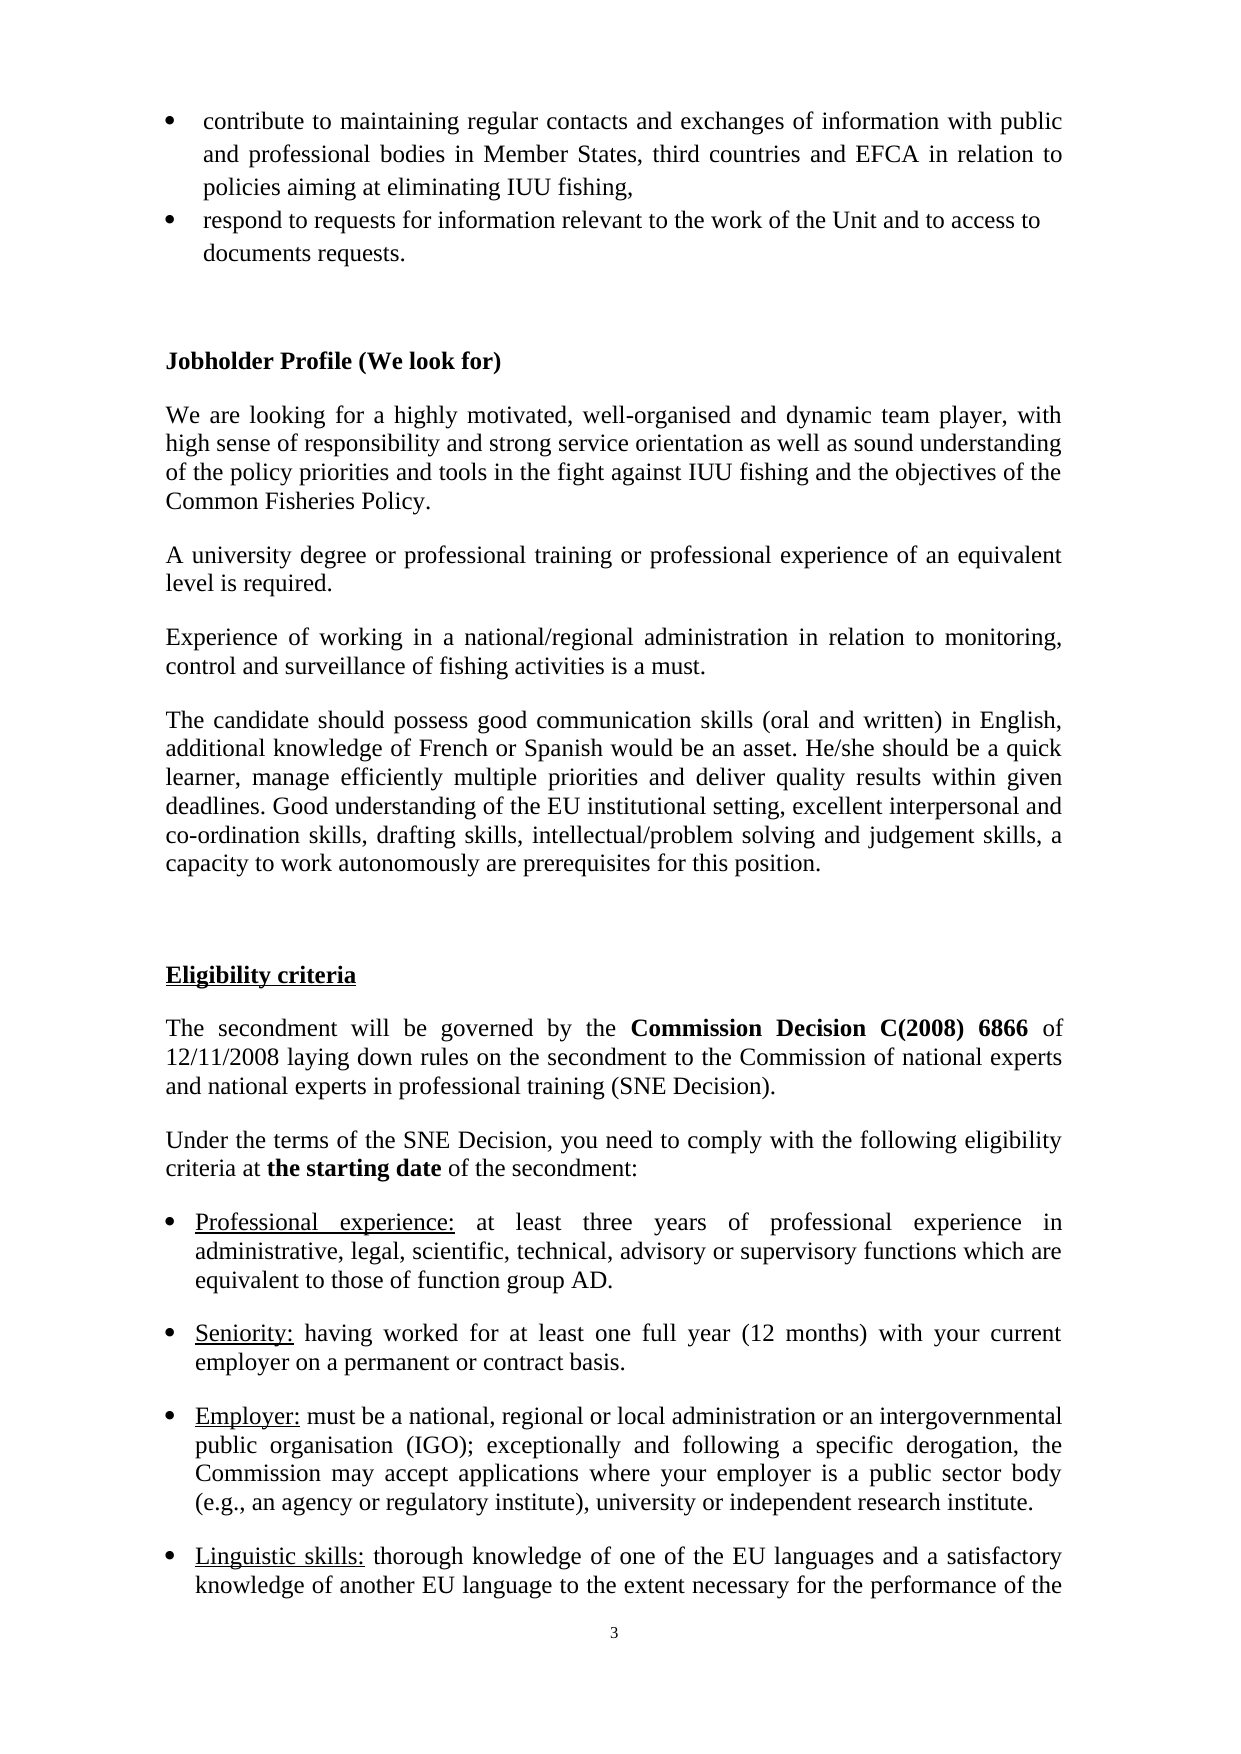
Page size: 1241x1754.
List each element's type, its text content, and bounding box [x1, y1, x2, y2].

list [165, 1541, 1063, 1598]
text The secondment will be governed by the Commission Decision C(2008) 6866 of 12/11/2008 laying down rules on the secondment to the Commission of national experts and national experts in professional training (SNE Decision). [165, 1013, 1063, 1100]
list Employer: must be a national, regional or local administration or an intergovernmental public organisation (IGO); exceptionally and following a specific derogation, the Commission may accept applications where your employer is a public sector body (e.g., an agency or regulatory institute), university or independent research institute. [165, 1401, 1063, 1516]
list Professional experience: at least three years of professional experience in administrative, legal, scientific, technical, advisory or supervisory functions which are equivalent to those of function group AD. [165, 1207, 1063, 1293]
list Eligibility criteria [165, 960, 1063, 988]
list Jobholder Profile (We look for) [165, 346, 1063, 375]
text Under the terms of the SNE Decision, you need to comply with the following eligibility criteria at the starting date of the secondment: [165, 1125, 1063, 1182]
list Seniority: having worked for at least one full year (12 months) with your current employer on a permanent or contract basis. [165, 1318, 1063, 1376]
